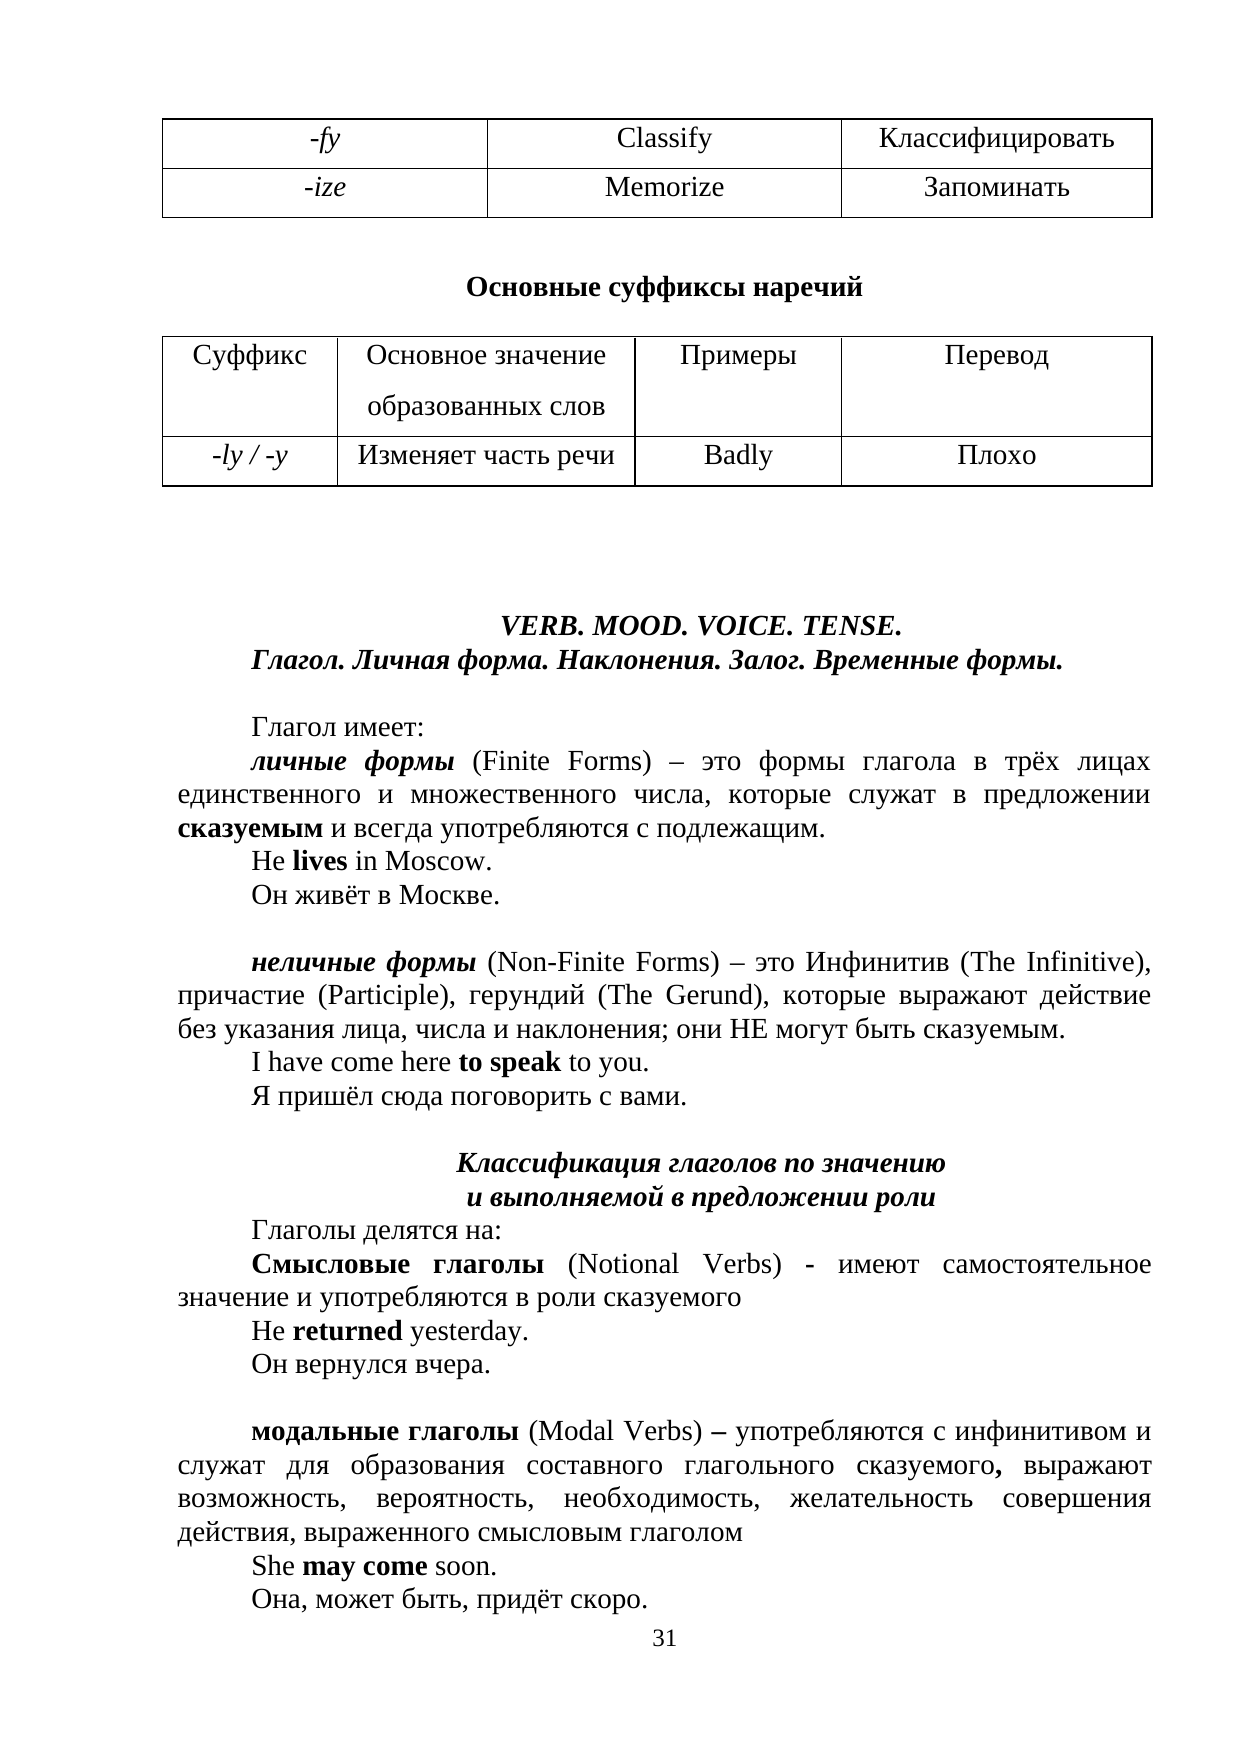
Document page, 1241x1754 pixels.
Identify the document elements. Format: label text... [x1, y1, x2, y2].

table_cell Изменяет часть речи [338, 437, 634, 485]
table_cell Классифицировать [842, 120, 1151, 167]
text Глагол имеет: [177, 709, 1152, 743]
text Она, может быть, придёт скоро. [177, 1581, 1152, 1615]
table_header Перевод [842, 337, 1151, 436]
text He lives in Moscow. [177, 843, 1152, 877]
text She may come soon. [177, 1548, 1152, 1581]
text Он вернулся вчера. [177, 1346, 1152, 1380]
text и выполняемой в предложении роли [177, 1179, 1152, 1212]
text Глагол. Личная форма. Наклонения. Залог. Временные формы. [177, 642, 1152, 676]
text Смысловые глаголы (Notional Verbs) - имеют самостоятельное значение и употребляются в роли сказуемого [177, 1246, 1152, 1313]
text He returned yesterday. [177, 1313, 1152, 1346]
text Классификация глаголов по значению [177, 1145, 1152, 1179]
text Основные суффиксы наречий [177, 269, 1152, 302]
table_cell -ize [163, 169, 487, 217]
table_header Примеры [636, 337, 841, 436]
text Я пришёл сюда поговорить с вами. [177, 1078, 1152, 1112]
text личные формы (Finite Forms) – это формы глагола в трёх лицах единственного и множественного числа, которые служат в предложении сказуемым и всегда употребляются с подлежащим. [177, 743, 1152, 843]
table_cell Запоминать [842, 169, 1151, 217]
text модальные глаголы (Modal Verbs) – употребляются с инфинитивом и служат для образования составного глагольного сказуемого, выражают возможность, вероятность, необходимость, желательность совершения действия, выраженного смысловым глаголом [177, 1413, 1152, 1548]
table_cell -lу / -y [163, 437, 337, 485]
table_cell Memorize [488, 169, 841, 217]
table_cell -fy [163, 120, 487, 167]
table_cell Badly [636, 437, 841, 485]
table_cell Classify [488, 120, 841, 167]
text I have come here to speak to you. [177, 1044, 1152, 1078]
table_cell Плохо [842, 437, 1151, 485]
text неличные формы (Non-Finite Forms) – это Инфинитив (The Infinitive), причастие (Participle), герундий (The Gerund), которые выражают действие без указания лица, числа и наклонения; они НЕ могут быть сказуемым. [177, 944, 1152, 1044]
table_header Основное значение образованных слов [338, 337, 635, 436]
text VERB. MOOD. VOICE. TENSE. [177, 608, 1152, 642]
text Он живёт в Москве. [177, 877, 1152, 910]
text Глаголы делятся на: [177, 1212, 1152, 1246]
table_header Суффикс [163, 337, 337, 436]
